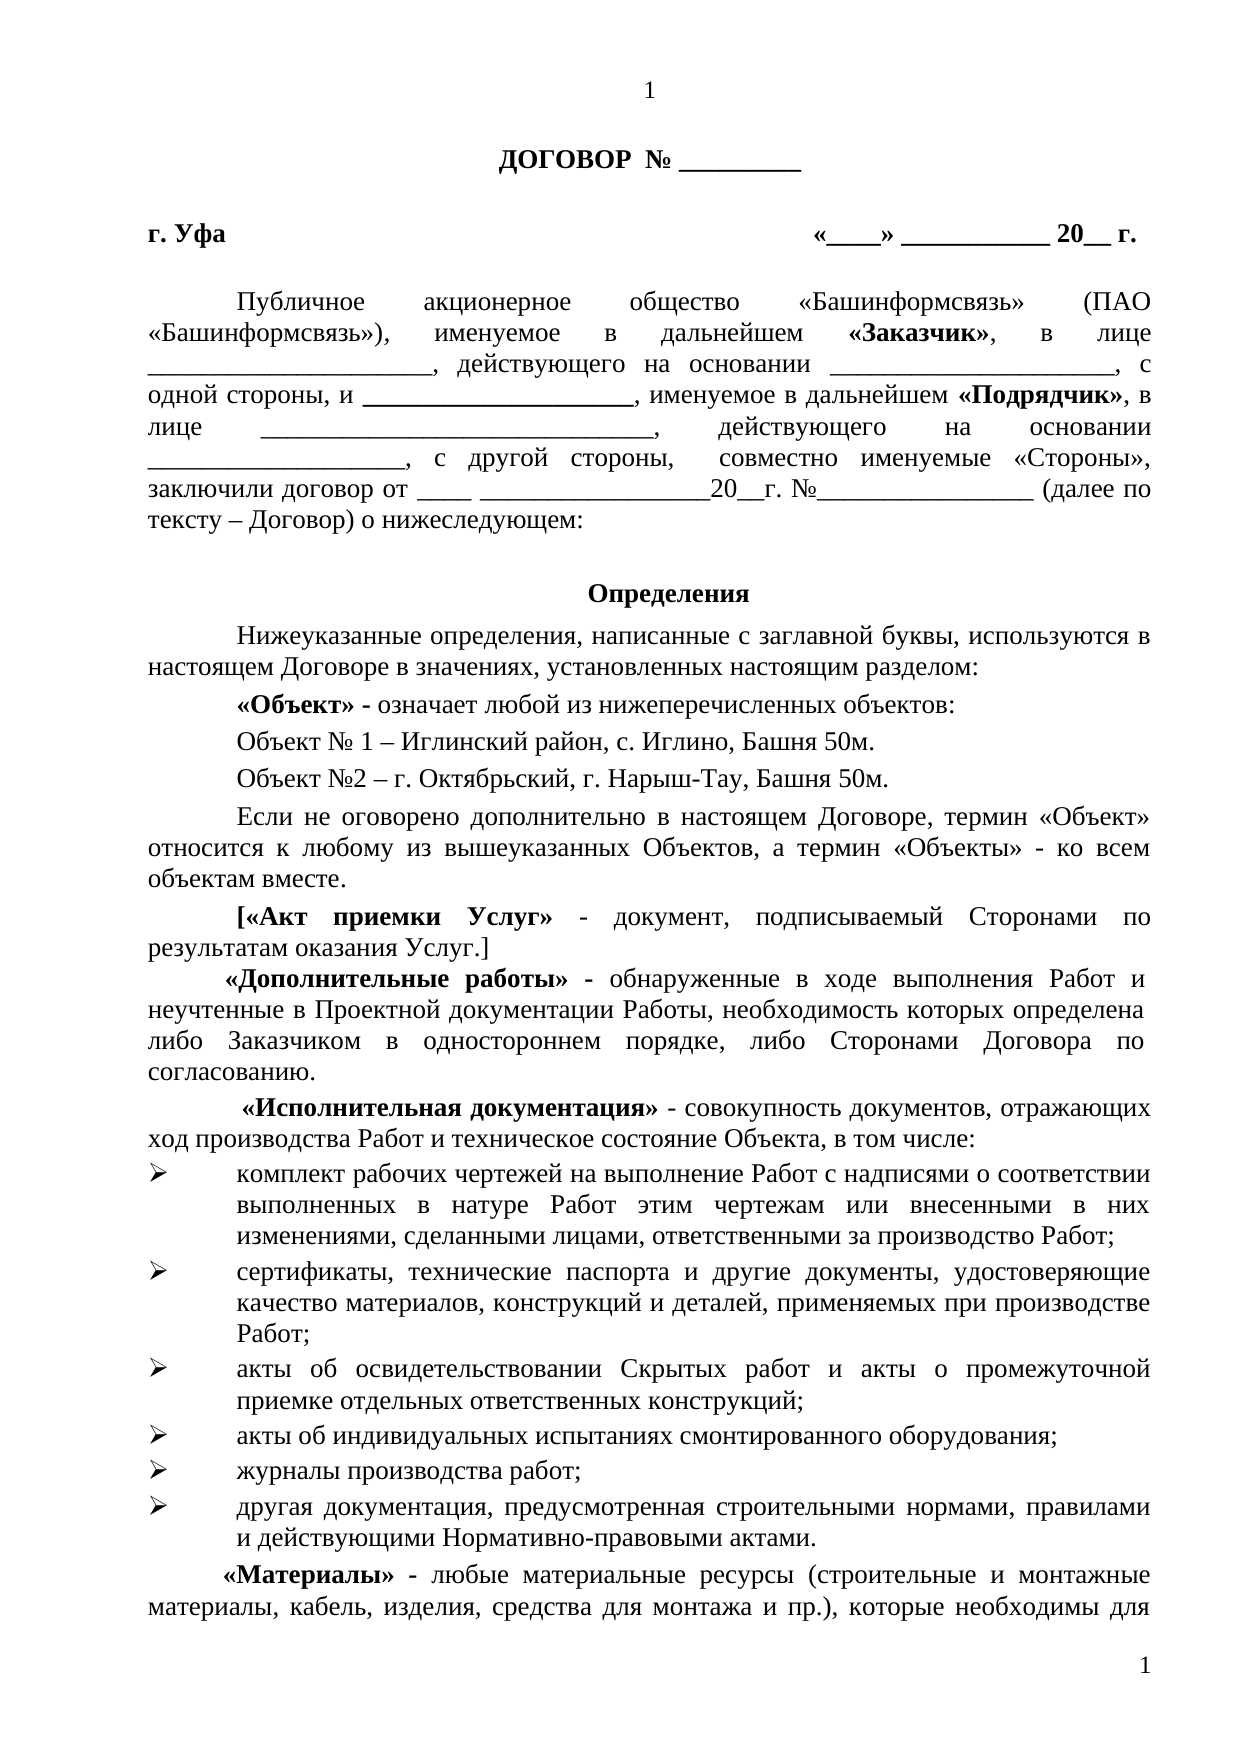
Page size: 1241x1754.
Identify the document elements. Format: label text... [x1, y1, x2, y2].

list акты об освидетельствовании Скрытых работ и акты о промежуточной приемке отдельных ответственных конструкций; [148, 1352, 1152, 1415]
text Публичное акционерное общество «Башинформсвязь» (ПАО «Башинформсвязь»), именуемое в дальнейшем «Заказчик», в лице _____________________, действующего на основании _____________________, с одной стороны, и ____________________, именуемое в дальнейшем «Подрядчик», в лице _____________________________, действующего на основании ___________________, с другой стороны, совместно именуемые «Стороны», заключили договор от ____ _________________20__г. №________________ (далее по тексту – Договор) о нижеследующем: [148, 285, 1152, 534]
text Объект № 1 – Иглинский район, с. Иглино, Башня 50м. [148, 725, 1152, 756]
text «Дополнительные работы» - обнаруженные в ходе выполнения Работ и неучтенные в Проектной документации Работы, необходимость которых определена либо Заказчиком в одностороннем порядке, либо Сторонами Договора по согласованию. [148, 962, 1146, 1086]
list сертификаты, технические паспорта и другие документы, удостоверяющие качество материалов, конструкций и деталей, применяемых при производстве Работ; [148, 1255, 1152, 1348]
text Если не оговорено дополнительно в настоящем Договоре, термин «Объект» относится к любому из вышеуказанных Объектов, а термин «Объекты» - ко всем объектам вместе. [148, 800, 1152, 893]
text Объект №2 – г. Октябрьский, г. Нарыш-Тау, Башня 50м. [148, 762, 1152, 794]
text Нижеуказанные определения, написанные с заглавной буквы, используются в настоящем Договоре в значениях, установленных настоящим разделом: [148, 619, 1152, 681]
list акты об индивидуальных испытаниях смонтированного оборудования; [148, 1419, 1152, 1450]
list журналы производства работ; [148, 1454, 1152, 1486]
text «Объект» - означает любой из нижеперечисленных объектов: [148, 688, 1152, 719]
text [«Акт приемки Услуг» - документ, подписываемый Сторонами по результатам оказания Услуг.] [148, 899, 1152, 962]
list комплект рабочих чертежей на выполнение Работ с надписями о соответствии выполненных в натуре Работ этим чертежам или внесенными в них изменениями, сделанными лицами, ответственными за производство Работ; [148, 1157, 1152, 1251]
list другая документация, предусмотренная строительными нормами, правилами и действующими Нормативно-правовыми актами. [148, 1490, 1152, 1552]
subtitle ДОГОВОР № _________ [148, 143, 1152, 174]
text «Исполнительная документация» - совокупность документов, отражающих ход производства Работ и техническое состояние Объекта, в том числе: [148, 1091, 1152, 1153]
text г. Уфа «____» ___________ 20__ г. [148, 217, 1152, 248]
text Определения [185, 577, 1152, 608]
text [148, 1558, 1152, 1621]
